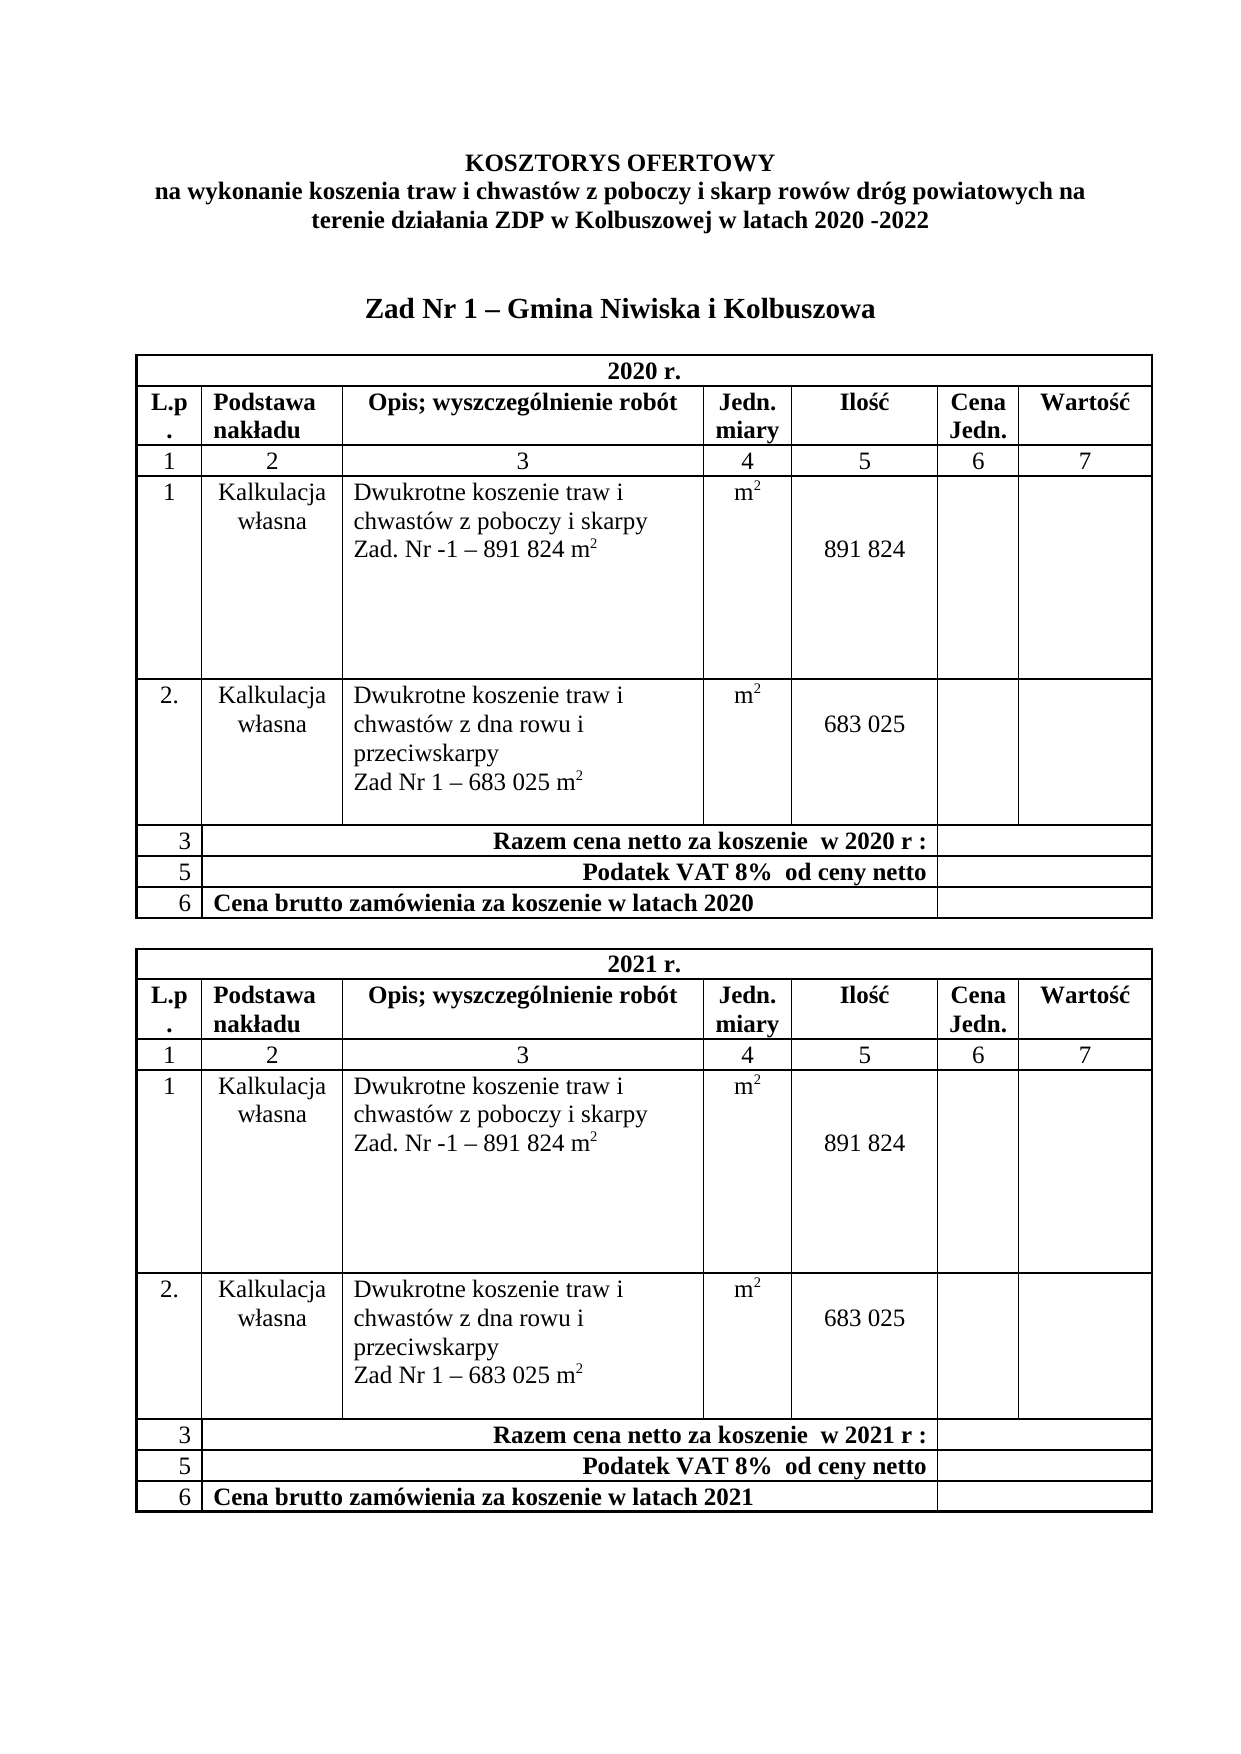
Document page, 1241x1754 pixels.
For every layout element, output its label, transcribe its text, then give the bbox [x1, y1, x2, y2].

table_cell Cena Jedn. [938, 980, 1018, 1038]
table_cell Cena brutto zamówienia za koszenie w latach 2021 [203, 1482, 937, 1510]
table_cell Opis; wyszczególnienie robót [343, 980, 703, 1038]
table_cell [938, 888, 1151, 917]
table_cell 683 025 [792, 1274, 937, 1418]
table_cell Dwukrotne koszenie traw i chwastów z dna rowu i przeciwskarpy Zad Nr 1 – 683 025 m2 [343, 680, 703, 824]
table_cell 3 [343, 1040, 703, 1069]
table_cell Kalkulacja własna [202, 477, 342, 678]
table_cell 3 [138, 826, 201, 855]
table_cell 7 [1019, 446, 1151, 475]
table_cell Dwukrotne koszenie traw i chwastów z poboczy i skarpy Zad. Nr -1 – 891 824 m2 [343, 477, 703, 678]
table_cell 6 [938, 446, 1018, 475]
table_cell 5 [792, 446, 937, 475]
table_cell L.p. [138, 980, 201, 1038]
table_cell 4 [704, 1040, 791, 1069]
table_cell m2 [704, 477, 791, 678]
table_cell Wartość [1019, 980, 1151, 1038]
table_cell 2 [202, 1040, 342, 1069]
table_cell Jedn. miary [704, 980, 791, 1038]
table_cell Wartość [1019, 387, 1151, 444]
table_cell Razem cena netto za koszenie w 2021 r : [203, 1420, 937, 1449]
table_cell Ilość [792, 387, 937, 444]
table_cell [938, 1071, 1018, 1272]
table_cell 891 824 [792, 477, 937, 678]
table_cell Podstawa nakładu [202, 387, 342, 444]
table_cell Kalkulacja własna [202, 680, 342, 824]
table_cell 2. [138, 680, 201, 824]
table_cell 6 [138, 1482, 201, 1510]
table_cell 5 [138, 1451, 201, 1479]
table_cell Cena Jedn. [938, 387, 1018, 444]
table_cell 2 [202, 446, 342, 475]
text KOSZTORYS OFERTOWY [148, 148, 1093, 176]
table_cell [938, 680, 1018, 824]
table_cell 4 [704, 446, 791, 475]
table_cell Jedn. miary [704, 387, 791, 444]
table_cell [1019, 1274, 1151, 1418]
table_cell 1 [138, 477, 201, 678]
table_cell [938, 826, 1151, 855]
table_cell 3 [138, 1420, 201, 1449]
table_cell Ilość [792, 980, 937, 1038]
table_cell 5 [138, 857, 201, 886]
table_cell Opis; wyszczególnienie robót [343, 387, 703, 444]
table_cell Razem cena netto za koszenie w 2020 r : [203, 826, 937, 855]
table_cell Podatek VAT 8% od ceny netto [203, 857, 937, 886]
table_cell m2 [704, 1274, 791, 1418]
table_cell 3 [343, 446, 703, 475]
table_cell [938, 1420, 1151, 1449]
table_cell 6 [938, 1040, 1018, 1069]
table_cell 1 [138, 1071, 201, 1272]
table_cell Dwukrotne koszenie traw i chwastów z poboczy i skarpy Zad. Nr -1 – 891 824 m2 [343, 1071, 703, 1272]
table_cell m2 [704, 1071, 791, 1272]
table_cell 7 [1019, 1040, 1151, 1069]
table_cell [1019, 680, 1151, 824]
table_cell 1 [138, 446, 201, 475]
table_cell [938, 477, 1018, 678]
text na wykonanie koszenia traw i chwastów z poboczy i skarp rowów dróg powiatowych na terenie działania ZDP w Kolbuszowej w latach 2020 -2022 [148, 176, 1093, 234]
table_cell [1019, 1071, 1151, 1272]
table_cell [938, 1482, 1151, 1510]
table_cell Kalkulacja własna [202, 1071, 342, 1272]
table_header 2020 r. [138, 356, 1151, 384]
table_cell [938, 1451, 1151, 1479]
table_cell Cena brutto zamówienia za koszenie w latach 2020 [203, 888, 937, 917]
text Zad Nr 1 – Gmina Niwiska i Kolbuszowa [148, 291, 1093, 325]
table_cell Podatek VAT 8% od ceny netto [203, 1451, 937, 1479]
table_cell Podstawa nakładu [202, 980, 342, 1038]
table_cell 1 [138, 1040, 201, 1069]
table_cell 683 025 [792, 680, 937, 824]
table_cell 6 [138, 888, 201, 917]
table_cell 891 824 [792, 1071, 937, 1272]
table_cell 2. [138, 1274, 201, 1418]
table_cell L.p. [138, 387, 201, 444]
table_cell [938, 857, 1151, 886]
table_cell Dwukrotne koszenie traw i chwastów z dna rowu i przeciwskarpy Zad Nr 1 – 683 025 m2 [343, 1274, 703, 1418]
table_cell 5 [792, 1040, 937, 1069]
table_cell m2 [704, 680, 791, 824]
table_cell [938, 1274, 1018, 1418]
table_cell [1019, 477, 1151, 678]
table_header 2021 r. [138, 950, 1151, 978]
table_cell Kalkulacja własna [202, 1274, 342, 1418]
